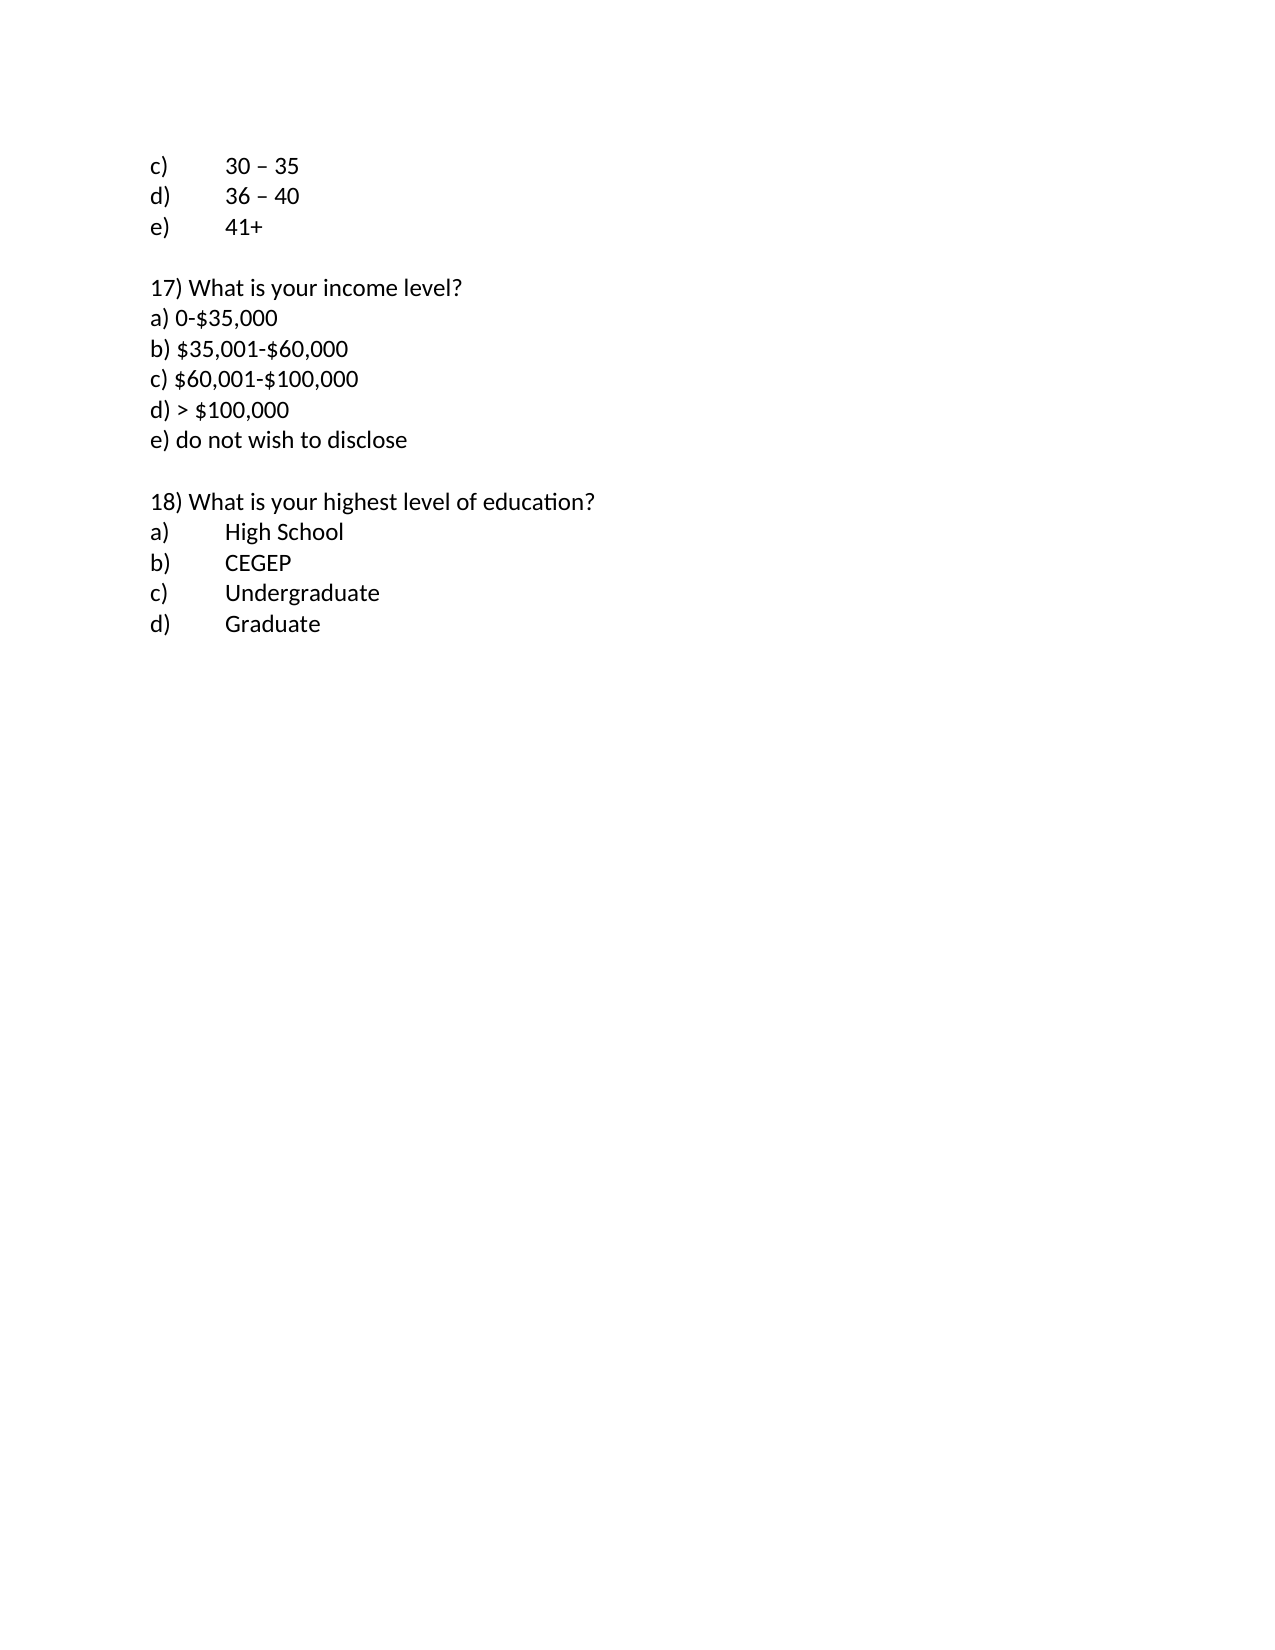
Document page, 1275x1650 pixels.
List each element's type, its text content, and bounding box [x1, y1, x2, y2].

text e) 41+ [150, 211, 1125, 242]
text b) CEGEP [150, 547, 1125, 577]
text e) do not wish to disclose [150, 425, 1125, 455]
text b) $35,001-$60,000 [150, 333, 1125, 364]
text c) $60,001-$100,000 [150, 364, 1125, 394]
text 18) What is your highest level of education? [150, 486, 1125, 516]
text d) Graduate [150, 608, 1125, 638]
text c) 30 – 35 [150, 150, 1125, 181]
text d) > $100,000 [150, 394, 1125, 425]
text a) 0-$35,000 [150, 303, 1125, 333]
text 17) What is your income level? [150, 272, 1125, 303]
text a) High School [150, 516, 1125, 547]
text c) Undergraduate [150, 577, 1125, 608]
text d) 36 – 40 [150, 181, 1125, 211]
